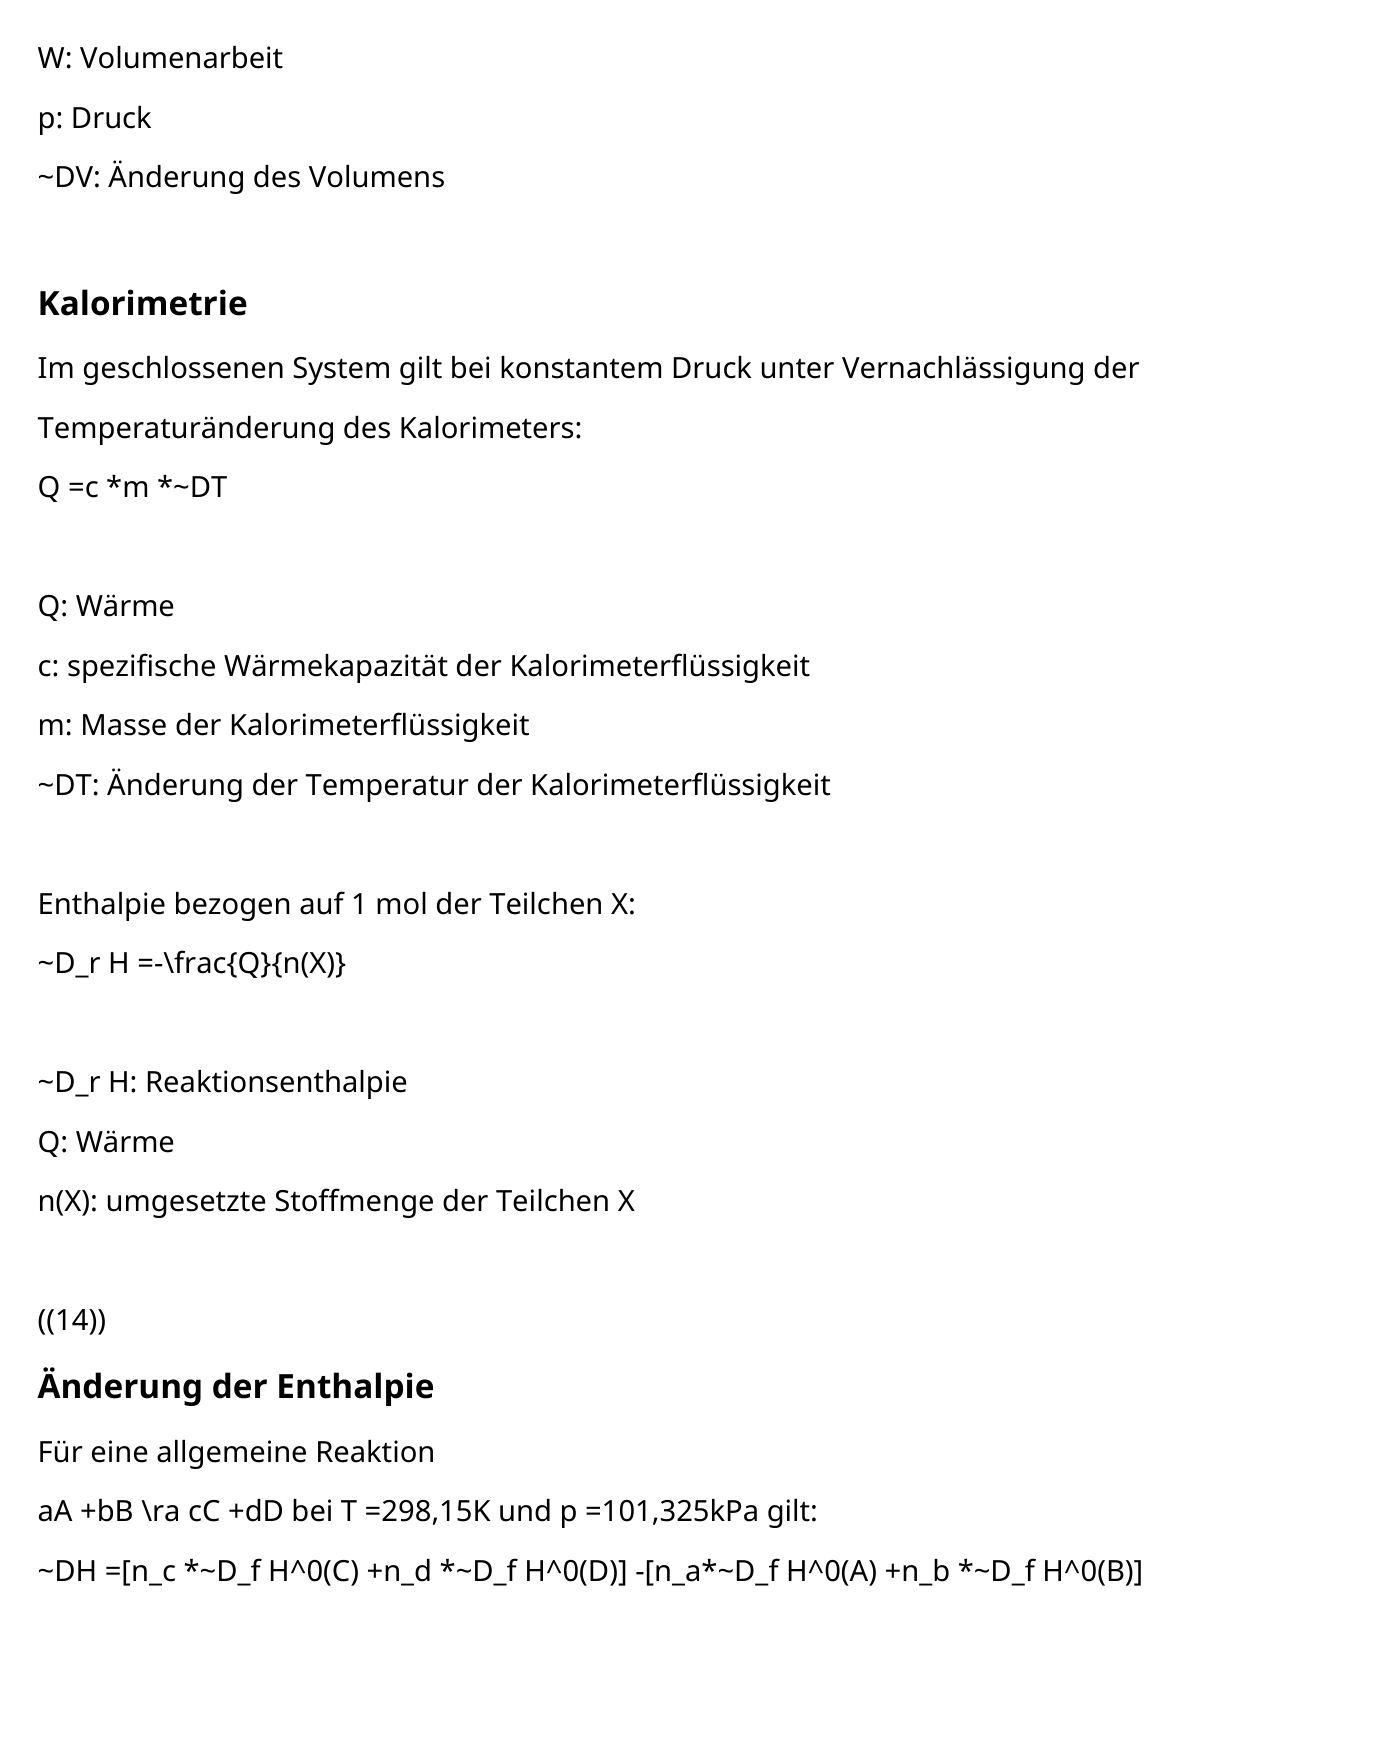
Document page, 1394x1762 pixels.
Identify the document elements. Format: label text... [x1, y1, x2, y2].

text W: Volumenarbeit p: Druck ~DV: Änderung des Volumens [37, 37, 1356, 196]
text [37, 1431, 1356, 1530]
subtitle Änderung der Enthalpie [37, 1363, 1356, 1408]
text ((14)) [37, 1299, 1356, 1339]
text ~DH =[n_c *~D_f H^0(C) +n_d *~D_f H^0(D)] -[n_a*~D_f H^0(A) +n_b *~D_f H^0(B)] [37, 1550, 1356, 1590]
text Enthalpie bezogen auf 1 mol der Teilchen X: [37, 883, 1356, 923]
text Im geschlossenen System gilt bei konstantem Druck unter Vernachlässigung der Temperaturänderung des Kalorimeters: [37, 348, 1356, 447]
text Q =c *m *~DT [37, 467, 1356, 506]
text Q: Wärme c: spezifische Wärmekapazität der Kalorimeterflüssigkeit m: Masse der Kalorimeterflüssigkeit ~DT: Änderung der Temperatur der Kalorimeterflüssigkeit [37, 586, 1356, 804]
text ~D_r H: Reaktionsenthalpie Q: Wärme n(X): umgesetzte Stoffmenge der Teilchen X [37, 1061, 1356, 1220]
subtitle Kalorimetrie [37, 279, 1356, 325]
text ~D_r H =-\frac{Q}{n(X)} [37, 942, 1356, 982]
